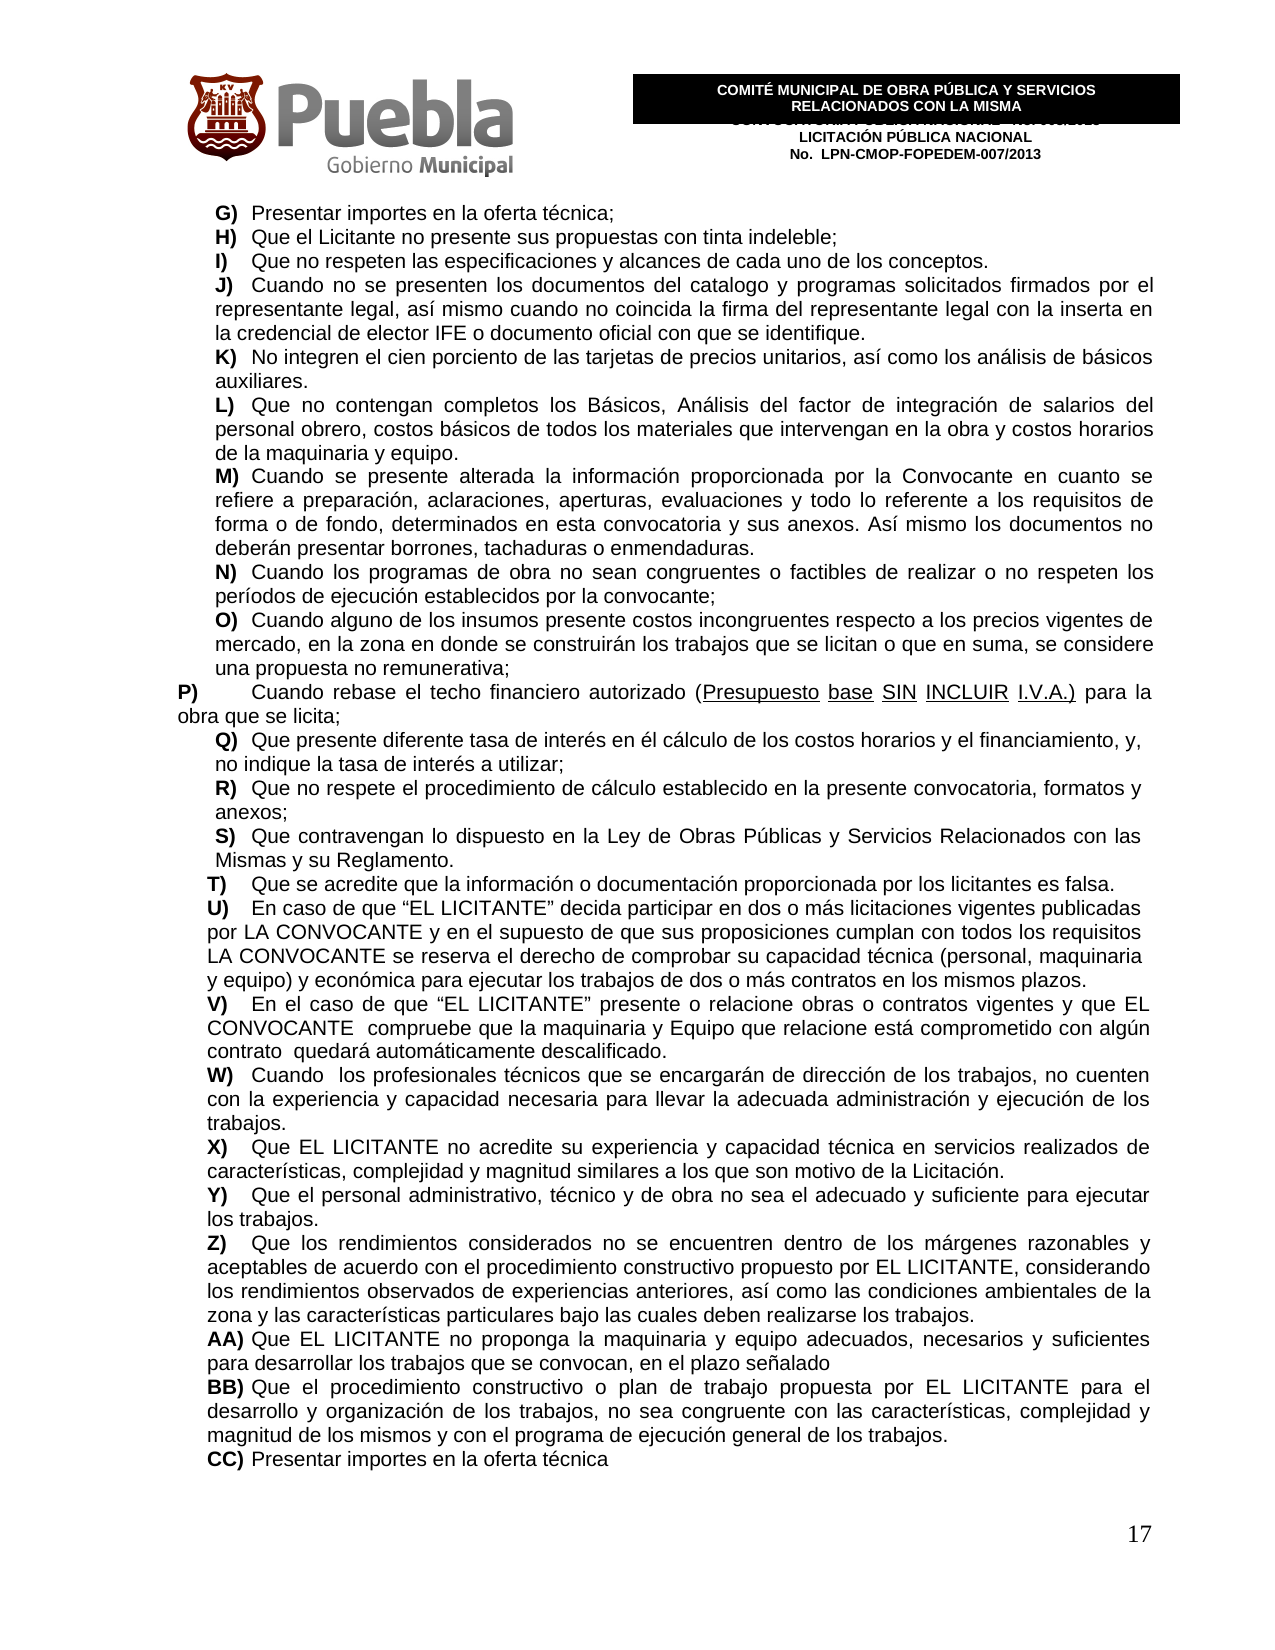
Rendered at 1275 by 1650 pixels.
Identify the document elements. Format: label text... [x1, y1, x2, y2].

list Presentar importes en la oferta técnica [207, 1447, 1152, 1471]
list Que no contengan completos los Básicos, Análisis del factor de integración de salarios del personal obrero, costos básicos de todos los materiales que intervengan en la obra y costos horarios de la maquinaria y equipo. [215, 392, 1155, 464]
list Que los rendimientos considerados no se encuentren dentro de los márgenes razonables y aceptables de acuerdo con el procedimiento constructivo propuesto por EL LICITANTE, considerando los rendimientos observados de experiencias anteriores, así como las condiciones ambientales de la zona y las características particulares bajo las cuales deben realizarse los trabajos. [207, 1231, 1152, 1327]
list Presentar importes en la oferta técnica; [215, 201, 1235, 225]
list Que EL LICITANTE no proponga la maquinaria y equipo adecuados, necesarios y suficientes para desarrollar los trabajos que se convocan, en el plazo señalado [207, 1327, 1152, 1375]
list Cuando no se presenten los documentos del catalogo y programas solicitados firmados por el representante legal, así mismo cuando no coincida la firma del representante legal con la inserta en la credencial de elector IFE o documento oficial con que se identifique. [215, 273, 1155, 344]
picture [187, 73, 513, 177]
list Cuando se presente alterada la información proporcionada por la Convocante en cuanto se refiere a preparación, aclaraciones, aperturas, evaluaciones y todo lo referente a los requisitos de forma o de fondo, determinados en esta convocatoria y sus anexos. Así mismo los documentos no deberán presentar borrones, tachaduras o enmendaduras. [215, 464, 1155, 560]
list Que el procedimiento constructivo o plan de trabajo propuesta por EL LICITANTE para el desarrollo y organización de los trabajos, no sea congruente con las características, complejidad y magnitud de los mismos y con el programa de ejecución general de los trabajos. [207, 1375, 1152, 1447]
list Que EL LICITANTE no acredite su experiencia y capacidad técnica en servicios realizados de características, complejidad y magnitud similares a los que son motivo de la Licitación. [207, 1135, 1152, 1183]
list Que se acredite que la información o documentación proporcionada por los licitantes es falsa. [207, 872, 1143, 896]
list Cuando rebase el techo financiero autorizado (Presupuesto base SIN INCLUIR I.V.A.) para la obra que se licita; [177, 680, 1152, 728]
list Que no respete el procedimiento de cálculo establecido en la presente convocatoria, formatos y anexos; [215, 776, 1143, 824]
list Que el Licitante no presente sus propuestas con tinta indeleble; [215, 225, 1235, 249]
list Cuando los programas de obra no sean congruentes o factibles de realizar o no respeten los períodos de ejecución establecidos por la convocante; [215, 560, 1155, 608]
list Cuando los profesionales técnicos que se encargarán de dirección de los trabajos, no cuenten con la experiencia y capacidad necesaria para llevar la adecuada administración y ejecución de los trabajos. [207, 1063, 1152, 1135]
list En caso de que “EL LICITANTE” decida participar en dos o más licitaciones vigentes publicadas por LA CONVOCANTE y en el supuesto de que sus proposiciones cumplan con todos los requisitos LA CONVOCANTE se reserva el derecho de comprobar su capacidad técnica (personal, maquinaria y equipo) y económica para ejecutar los trabajos de dos o más contratos en los mismos plazos. [207, 896, 1143, 991]
list Que contravengan lo dispuesto en la Ley de Obras Públicas y Servicios Relacionados con las Mismas y su Reglamento. [215, 824, 1143, 872]
list Que presente diferente tasa de interés en él cálculo de los costos horarios y el financiamiento, y, no indique la tasa de interés a utilizar; [215, 728, 1143, 776]
list Que el personal administrativo, técnico y de obra no sea el adecuado y suficiente para ejecutar los trabajos. [207, 1183, 1152, 1231]
list No integren el cien porciento de las tarjetas de precios unitarios, así como los análisis de básicos auxiliares. [215, 344, 1155, 392]
list Cuando alguno de los insumos presente costos incongruentes respecto a los precios vigentes de mercado, en la zona en donde se construirán los trabajos que se licitan o que en suma, se considere una propuesta no remunerativa; [215, 608, 1155, 680]
list En el caso de que “EL LICITANTE” presente o relacione obras o contratos vigentes y que EL CONVOCANTE compruebe que la maquinaria y Equipo que relacione está comprometido con algún contrato quedará automáticamente descalificado. [207, 991, 1152, 1063]
list Que no respeten las especificaciones y alcances de cada uno de los conceptos. [215, 249, 1155, 273]
